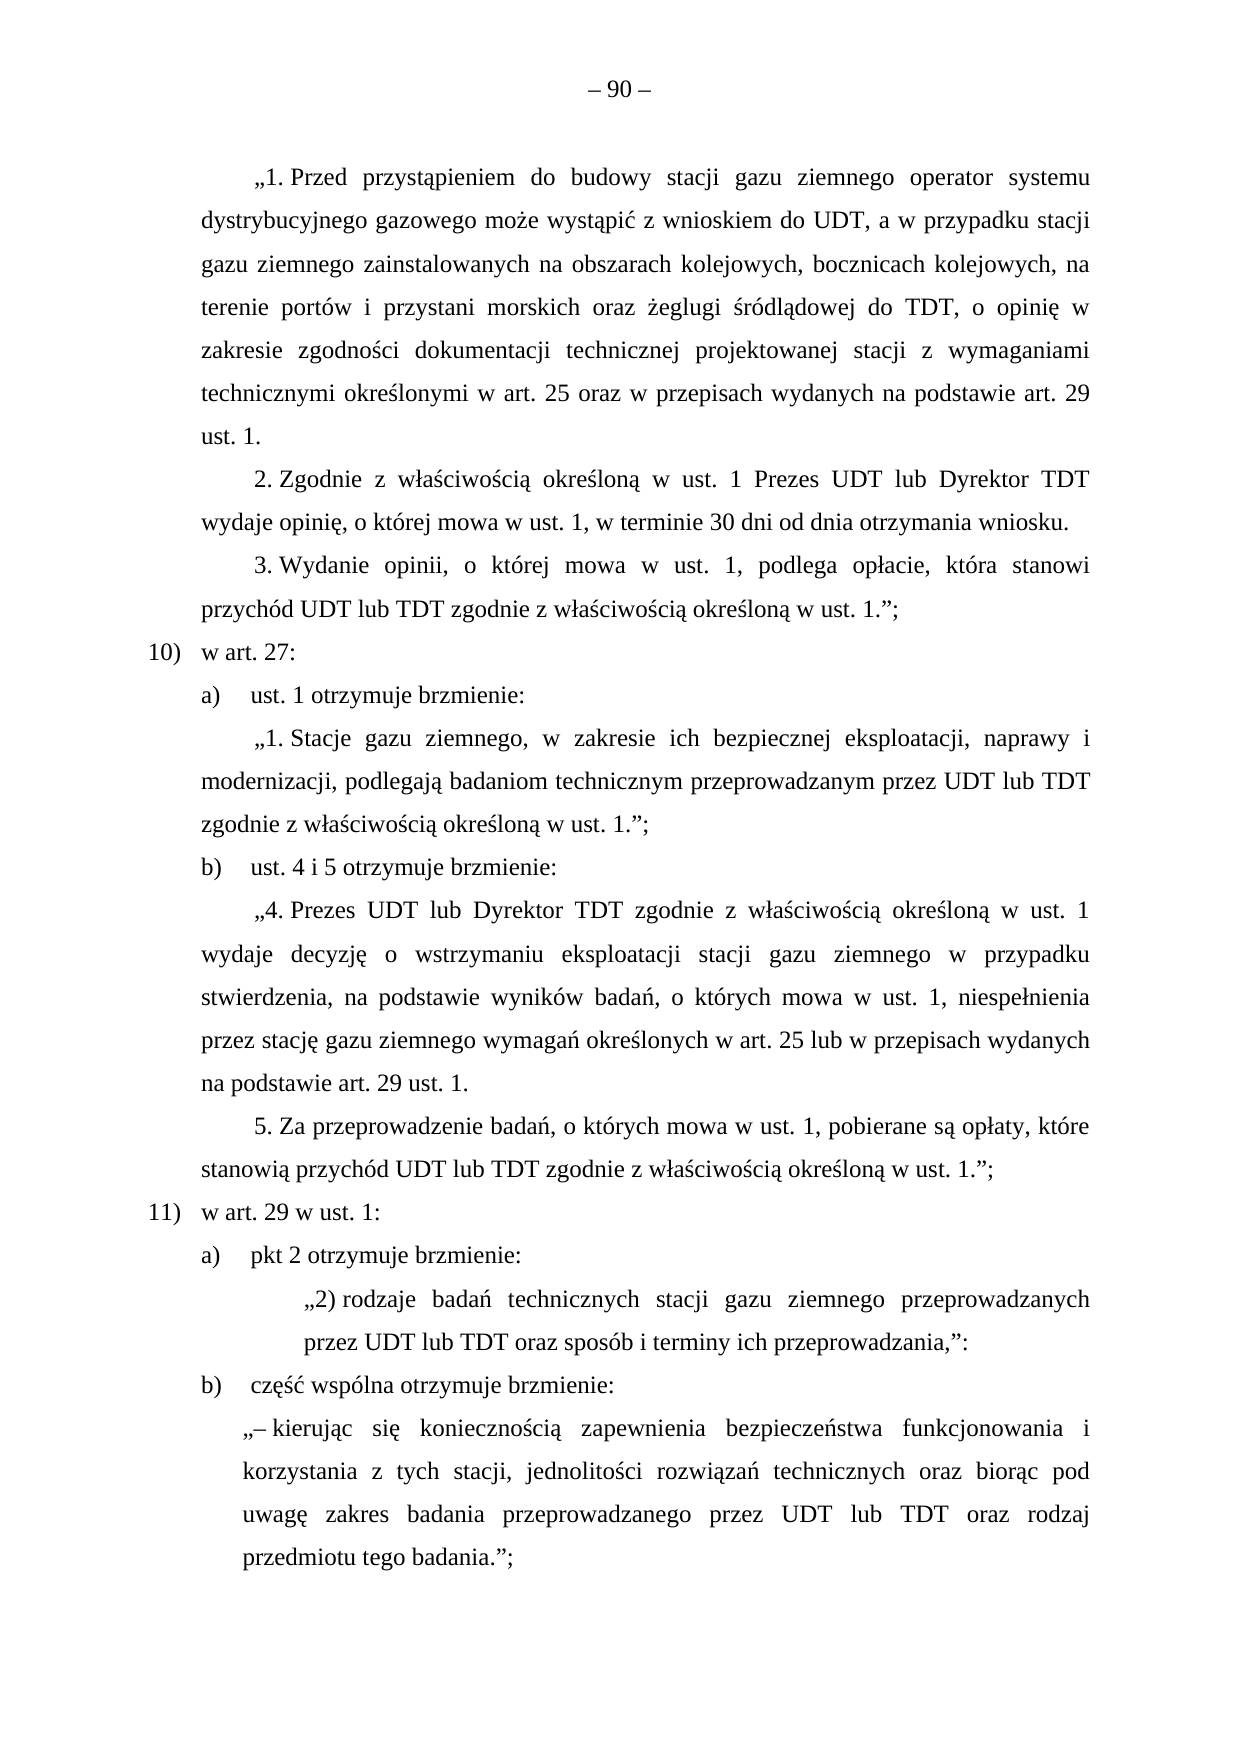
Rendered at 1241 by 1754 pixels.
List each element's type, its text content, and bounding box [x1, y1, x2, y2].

text 2. Zgodnie z właściwością określoną w ust. 1 Prezes UDT lub Dyrektor TDT wydaje opinię, o której mowa w ust. 1, w terminie 30 dni od dnia otrzymania wniosku. [201, 464, 1091, 536]
text 11) w art. 29 w ust. 1: [148, 1197, 1091, 1226]
text „– kierując się koniecznością zapewnienia bezpieczeństwa funkcjonowania i korzystania z tych stacji, jednolitości rozwiązań technicznych oraz biorąc pod uwagę zakres badania przeprowadzanego przez UDT lub TDT oraz rodzaj przedmiotu tego badania.”; [242, 1413, 1091, 1571]
text 3. Wydanie opinii, o której mowa w ust. 1, podlega opłacie, która stanowi przychód UDT lub TDT zgodnie z właściwością określoną w ust. 1.”; [201, 551, 1091, 622]
text a) pkt 2 otrzymuje brzmienie: [201, 1241, 1091, 1269]
text 10) w art. 27: [148, 637, 1091, 666]
text b) część wspólna otrzymuje brzmienie: [201, 1370, 1091, 1399]
text b) ust. 4 i 5 otrzymuje brzmienie: [201, 852, 1091, 881]
text „1. Przed przystąpieniem do budowy stacji gazu ziemnego operator systemu dystrybucyjnego gazowego może wystąpić z wnioskiem do UDT, a w przypadku stacji gazu ziemnego zainstalowanych na obszarach kolejowych, bocznicach kolejowych, na terenie portów i przystani morskich oraz żeglugi śródlądowej do TDT, o opinię w zakresie zgodności dokumentacji technicznej projektowanej stacji z wymaganiami technicznymi określonymi w art. 25 oraz w przepisach wydanych na podstawie art. 29 ust. 1. [201, 162, 1091, 450]
text „4. Prezes UDT lub Dyrektor TDT zgodnie z właściwością określoną w ust. 1 wydaje decyzję o wstrzymaniu eksploatacji stacji gazu ziemnego w przypadku stwierdzenia, na podstawie wyników badań, o których mowa w ust. 1, niespełnienia przez stację gazu ziemnego wymagań określonych w art. 25 lub w przepisach wydanych na podstawie art. 29 ust. 1. [201, 896, 1091, 1097]
text „1. Stacje gazu ziemnego, w zakresie ich bezpiecznej eksploatacji, naprawy i modernizacji, podlegają badaniom technicznym przeprowadzanym przez UDT lub TDT zgodnie z właściwością określoną w ust. 1.”; [201, 723, 1091, 838]
text 5. Za przeprowadzenie badań, o których mowa w ust. 1, pobierane są opłaty, które stanowią przychód UDT lub TDT zgodnie z właściwością określoną w ust. 1.”; [201, 1111, 1091, 1183]
text „2) rodzaje badań technicznych stacji gazu ziemnego przeprowadzanych przez UDT lub TDT oraz sposób i terminy ich przeprowadzania,”: [304, 1284, 1091, 1356]
text a) ust. 1 otrzymuje brzmienie: [201, 680, 1091, 709]
